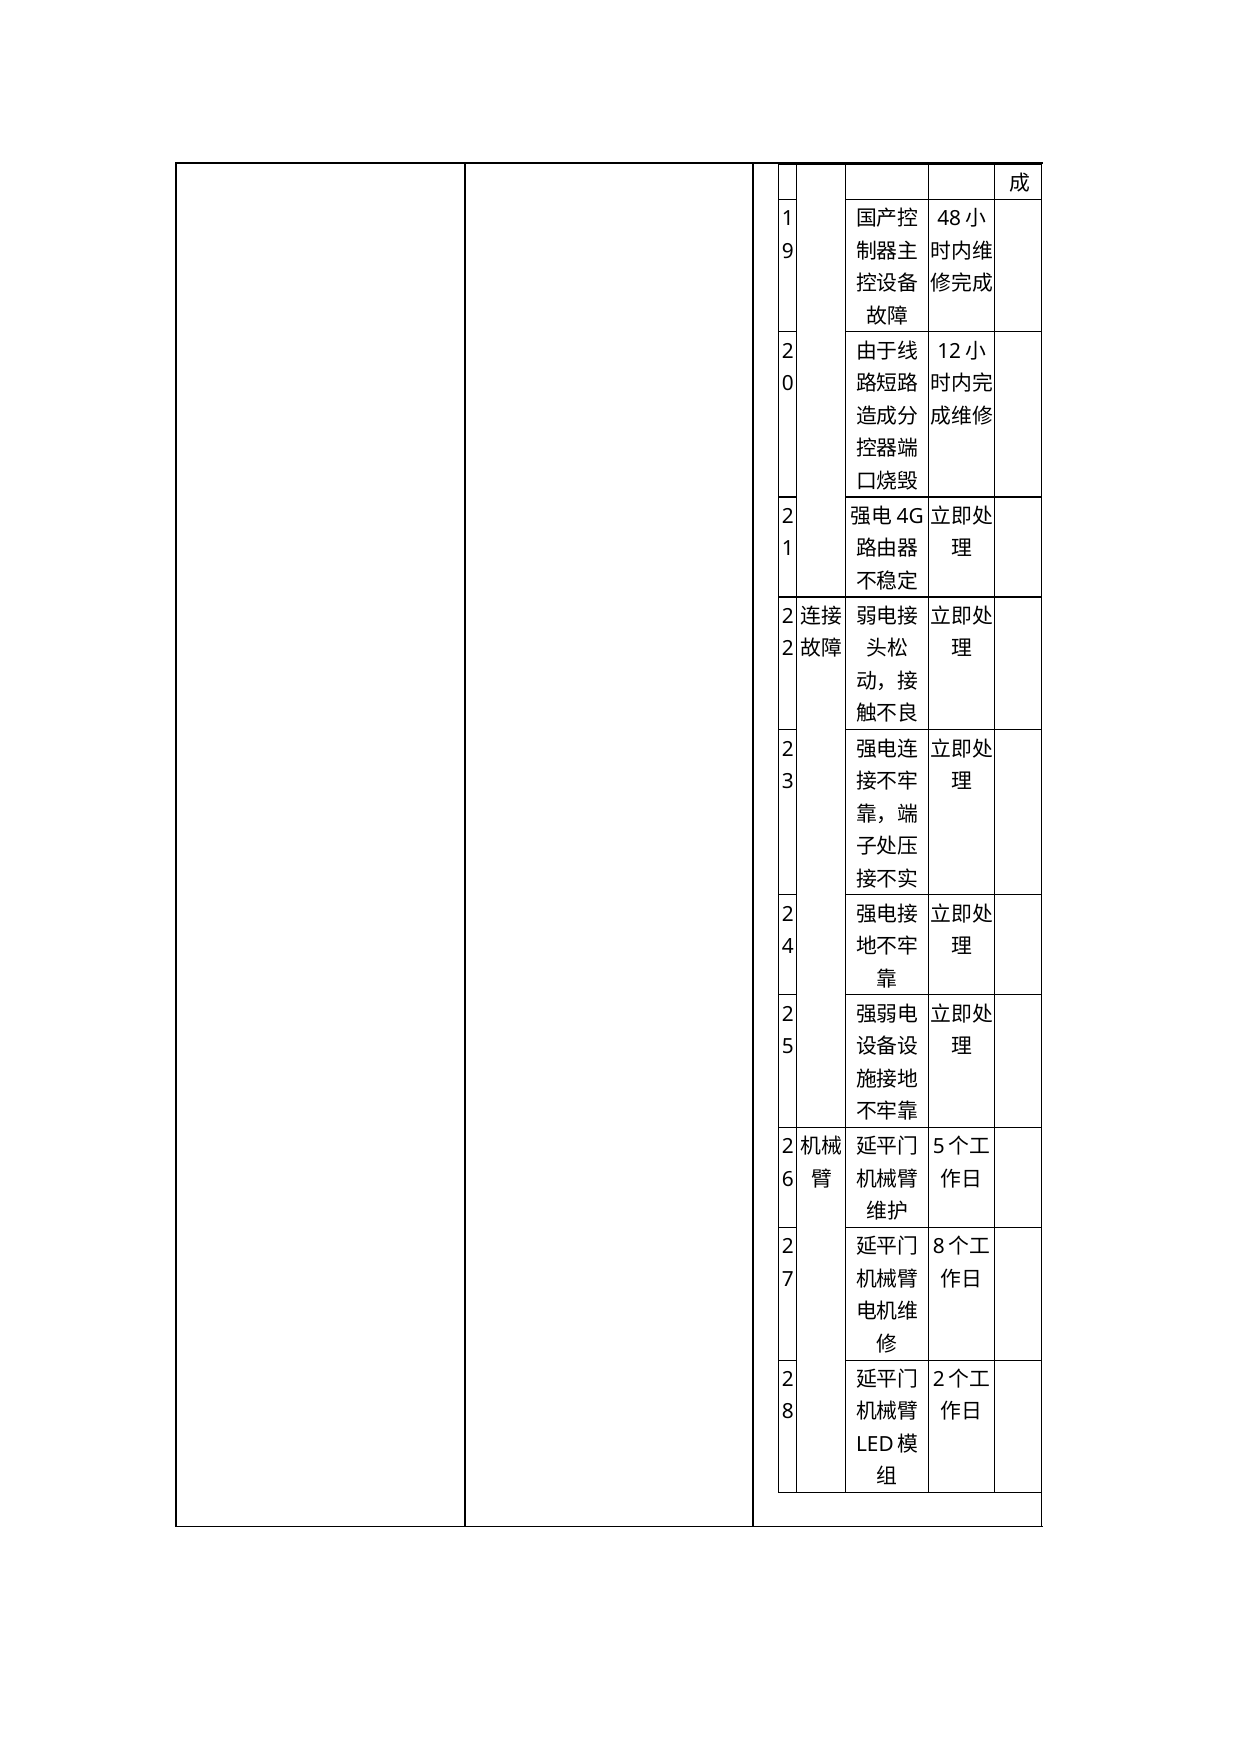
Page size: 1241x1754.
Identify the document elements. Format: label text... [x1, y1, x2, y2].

table_cell [466, 164, 752, 1526]
table_cell 3 [177, 164, 464, 1526]
table_cell 附件2： [754, 164, 1041, 1526]
